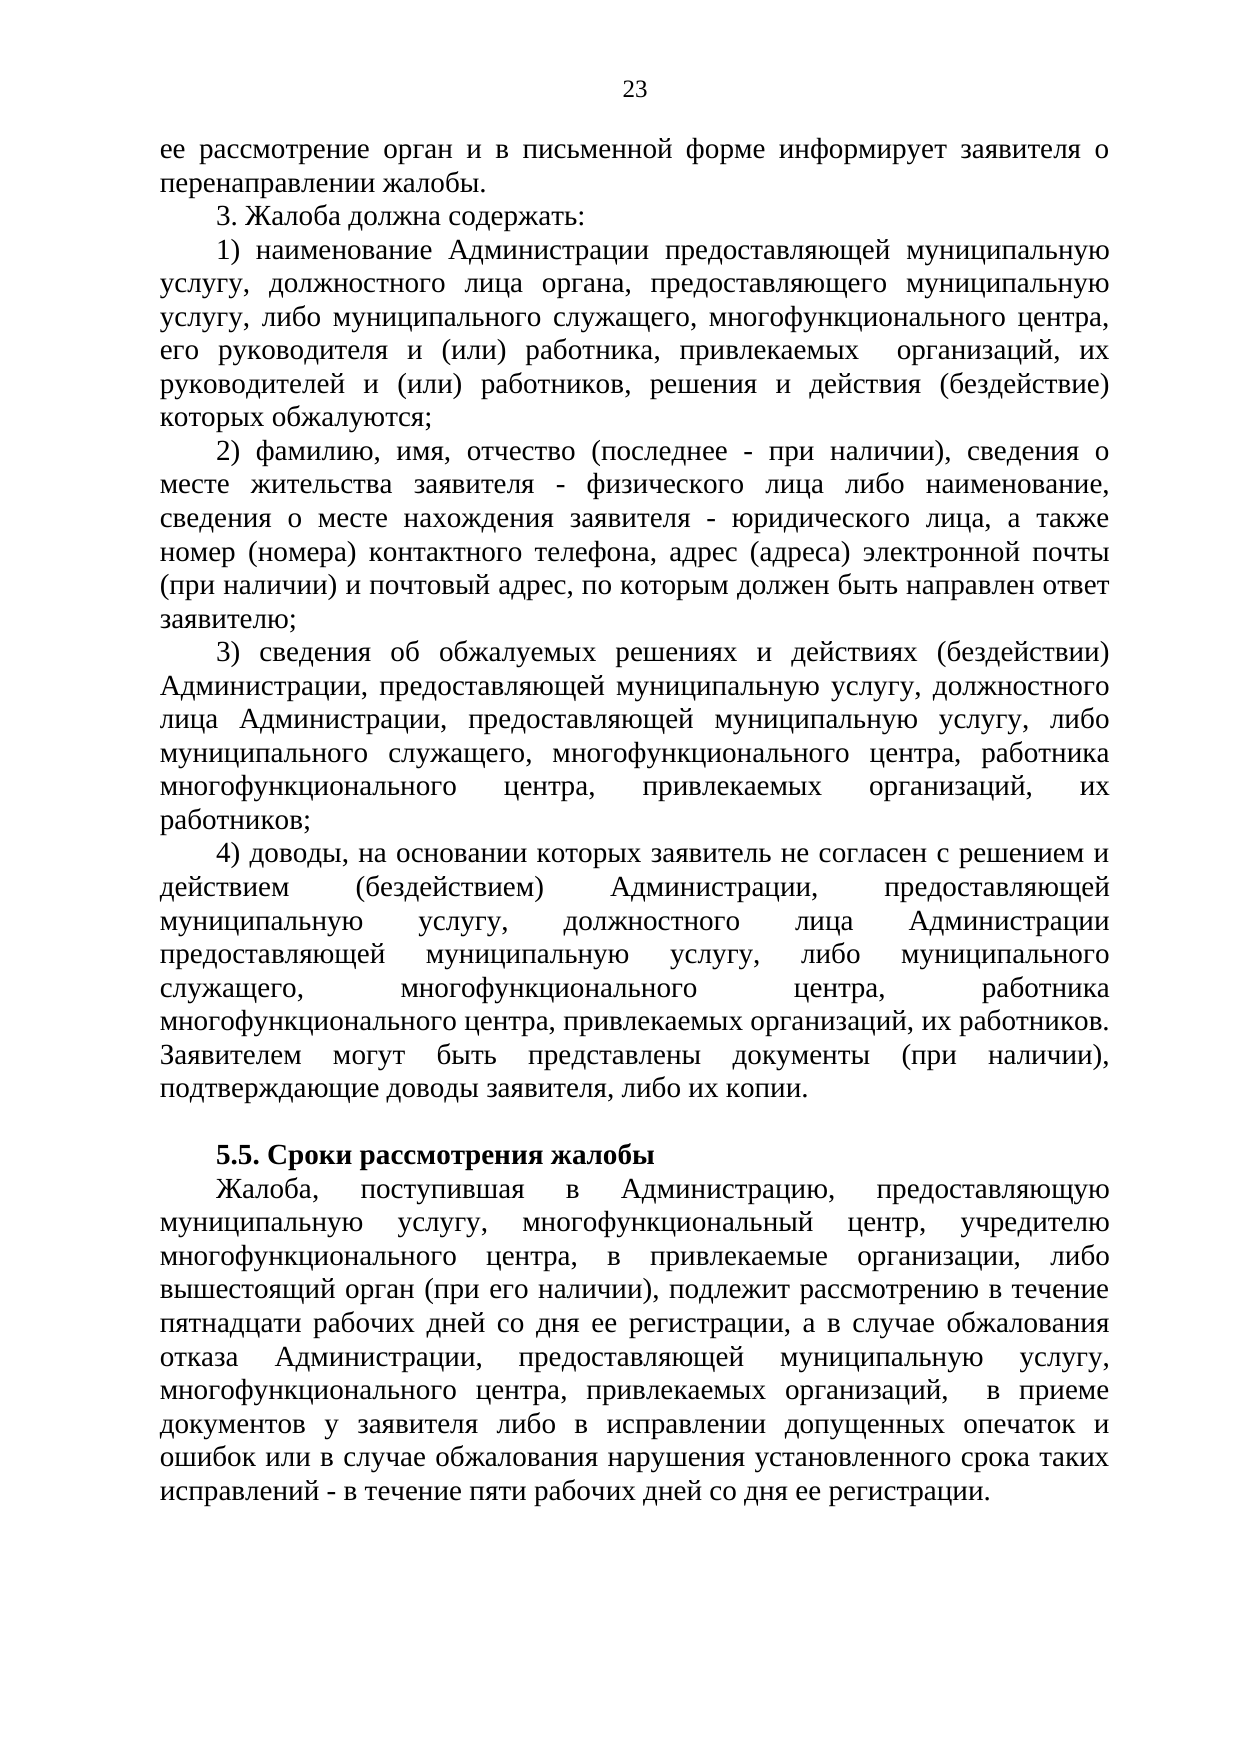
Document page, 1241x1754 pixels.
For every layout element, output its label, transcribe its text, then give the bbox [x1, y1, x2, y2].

text Жалоба, поступившая в Администрацию, предоставляющую муниципальную услугу, многофункциональный центр, учредителю многофункционального центра, в привлекаемые организации, либо вышестоящий орган (при его наличии), подлежит рассмотрению в течение пятнадцати рабочих дней со дня ее регистрации, а в случае обжалования отказа Администрации, предоставляющей муниципальную услугу, многофункционального центра, привлекаемых организаций, в приеме документов у заявителя либо в исправлении допущенных опечаток и ошибок или в случае обжалования нарушения установленного срока таких исправлений - в течение пяти рабочих дней со дня ее регистрации. [159, 1171, 1110, 1506]
text 2) фамилию, имя, отчество (последнее - при наличии), сведения о месте жительства заявителя - физического лица либо наименование, сведения о месте нахождения заявителя - юридического лица, а также номер (номера) контактного телефона, адрес (адреса) электронной почты (при наличии) и почтовый адрес, по которым должен быть направлен ответ заявителю; [159, 433, 1110, 634]
text 3) сведения об обжалуемых решениях и действиях (бездействии) Администрации, предоставляющей муниципальную услугу, должностного лица Администрации, предоставляющей муниципальную услугу, либо муниципального служащего, многофункционального центра, работника многофункционального центра, привлекаемых организаций, их работников; [159, 634, 1110, 836]
text 5.5. Сроки рассмотрения жалобы [159, 1137, 1110, 1171]
text 3. Жалоба должна содержать: [159, 198, 1110, 232]
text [159, 131, 1110, 198]
text 4) доводы, на основании которых заявитель не согласен с решением и действием (бездействием) Администрации, предоставляющей муниципальную услугу, должностного лица Администрации предоставляющей муниципальную услугу, либо муниципального служащего, многофункционального центра, работника многофункционального центра, привлекаемых организаций, их работников. Заявителем могут быть представлены документы (при наличии), подтверждающие доводы заявителя, либо их копии. [159, 836, 1110, 1104]
text 1) наименование Администрации предоставляющей муниципальную услугу, должностного лица органа, предоставляющего муниципальную услугу, либо муниципального служащего, многофункционального центра, его руководителя и (или) работника, привлекаемых организаций, их руководителей и (или) работников, решения и действия (бездействие) которых обжалуются; [159, 232, 1110, 433]
